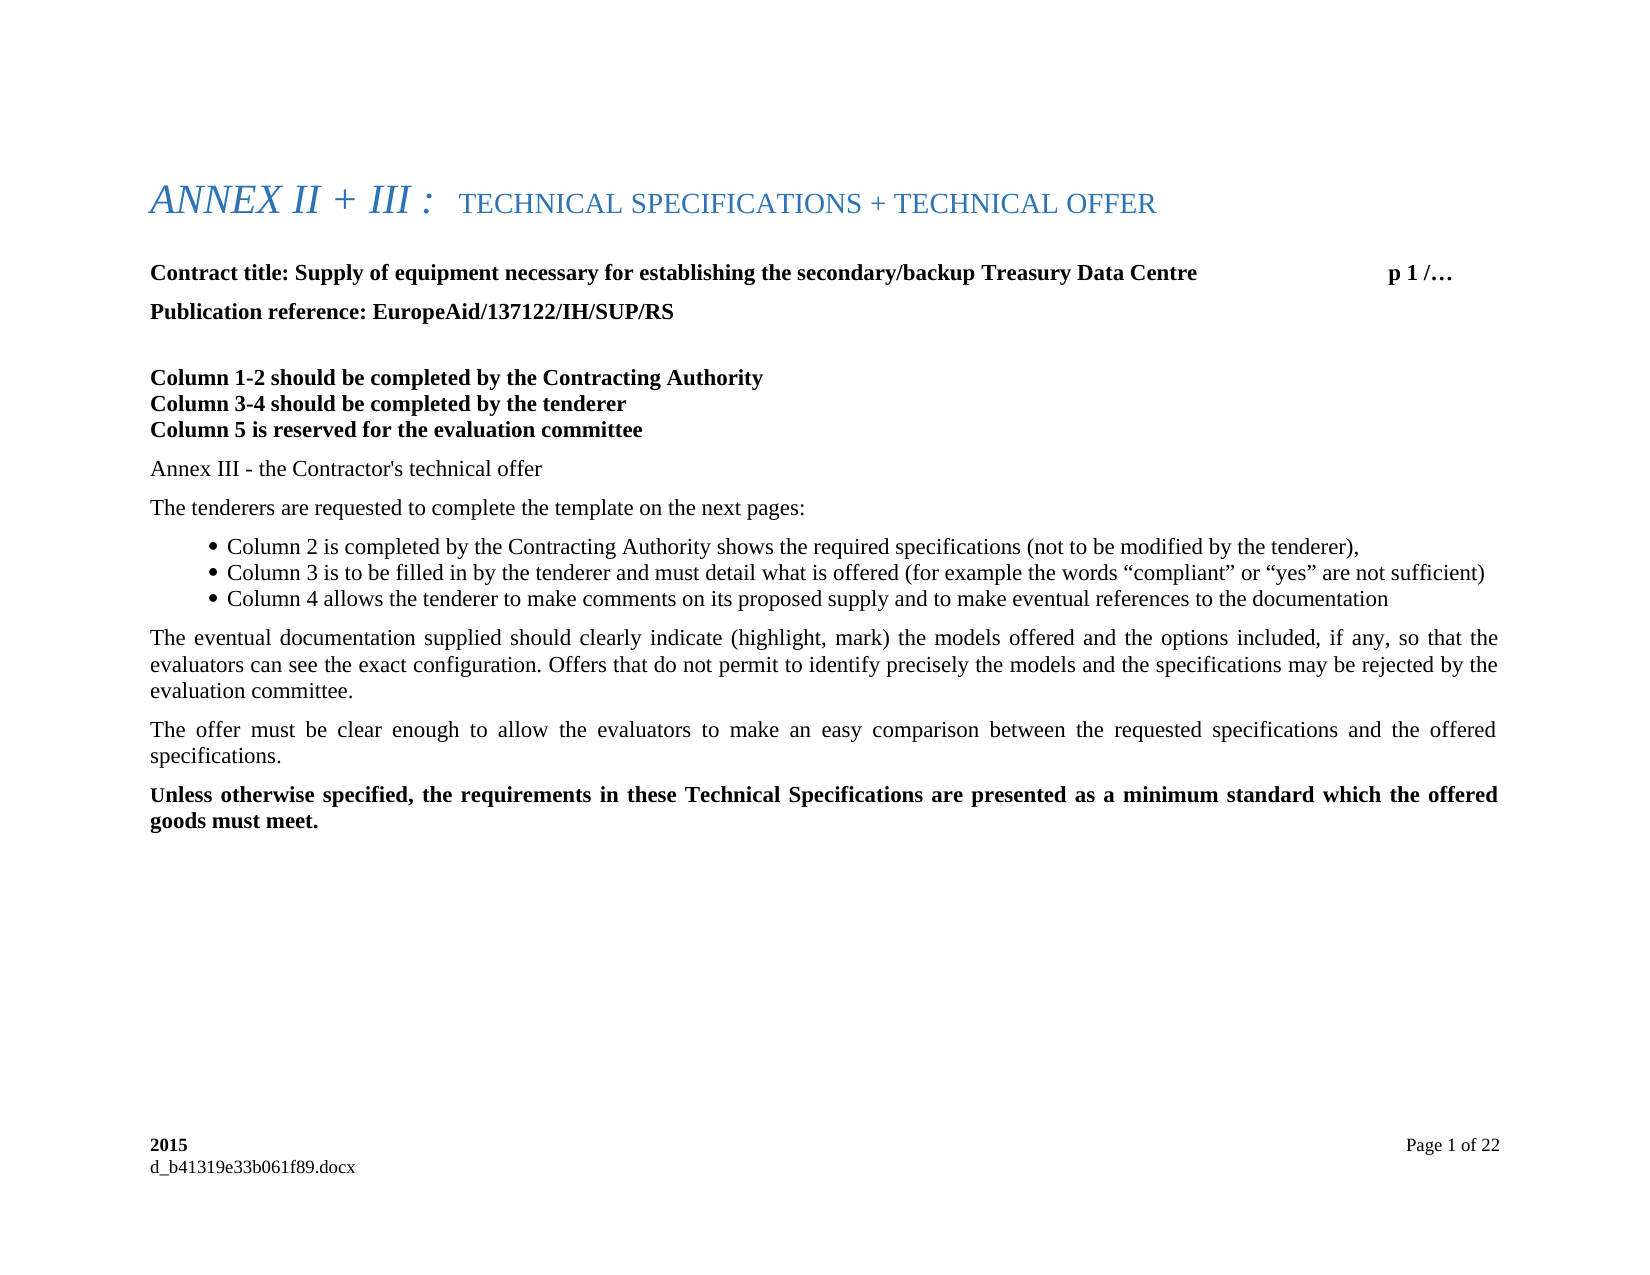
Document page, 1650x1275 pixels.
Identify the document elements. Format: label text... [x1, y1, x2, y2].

text The eventual documentation supplied should clearly indicate (highlight, mark) the models offered and the options included, if any, so that the evaluators can see the exact configuration. Offers that do not permit to identify precisely the models and the specifications may be rejected by the evaluation committee. [150, 624, 1500, 703]
text Column 3-4 should be completed by the tenderer [150, 390, 1500, 416]
text Contract title: Supply of equipment necessary for establishing the secondary/backup Treasury Data Centre p 1 /… [150, 259, 1453, 286]
text Publication reference: EuropeAid/137122/IH/SUP/RS [150, 298, 1500, 325]
text The tenderers are requested to complete the template on the next pages: [150, 494, 1500, 520]
list Column 2 is completed by the Contracting Authority shows the required specifications (not to be modified by the tenderer), [209, 533, 1500, 559]
list Column 3 is to be filled in by the tenderer and must detail what is offered (for example the words “compliant” or “yes” are not sufficient) [209, 559, 1500, 586]
list Column 4 allows the tenderer to make comments on its proposed supply and to make eventual references to the documentation [209, 586, 1500, 612]
text Unless otherwise specified, the requirements in these Technical Specifications are presented as a minimum standard which the offered goods must meet. [150, 781, 1500, 834]
text The offer must be clear enough to allow the evaluators to make an easy comparison between the requested specifications and the offered specifications. [150, 716, 1500, 769]
text Annex III - the Contractor's technical offer [150, 455, 1500, 481]
subtitle ANNEX II + III : TECHNICAL SPECIFICATIONS + TECHNICAL OFFER [150, 175, 1500, 223]
text Column 5 is reserved for the evaluation committee [150, 416, 1500, 443]
text Column 1-2 should be completed by the Contracting Authority [150, 363, 1500, 390]
